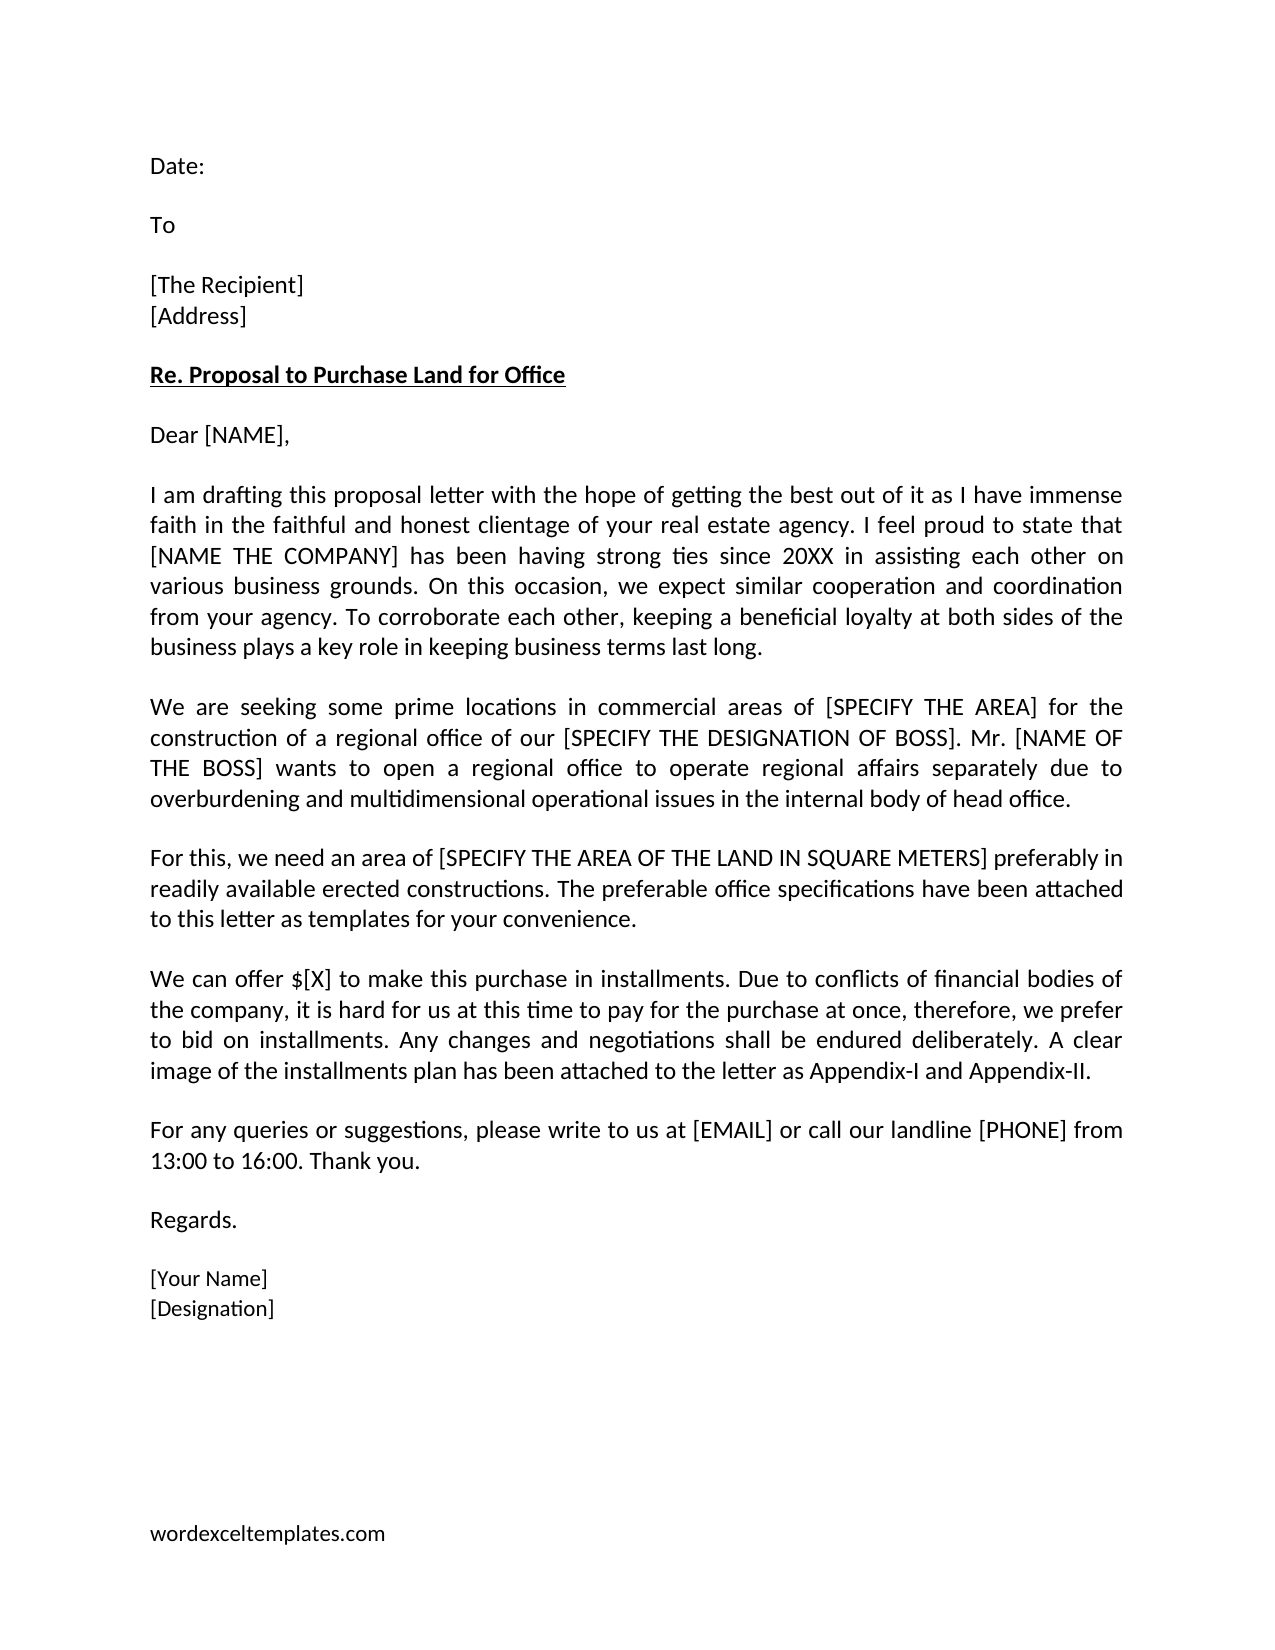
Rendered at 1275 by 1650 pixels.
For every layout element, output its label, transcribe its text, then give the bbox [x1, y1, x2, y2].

text [The Recipient] [Address] [150, 269, 1125, 330]
text For any queries or suggestions, please write to us at [EMAIL] or call our landline [PHONE] from 13:00 to 16:00. Thank you. [150, 1114, 1125, 1176]
text To [150, 210, 1125, 240]
text We can offer $[X] to make this purchase in installments. Due to conflicts of financial bodies of the company, it is hard for us at this time to pay for the purchase at once, therefore, we prefer to bid on installments. Any changes and negotiations shall be endured deliberately. A clear image of the installments plan has been attached to the letter as Appendix-I and Appendix-II. [150, 963, 1125, 1085]
text Regards. [150, 1205, 1125, 1235]
text For this, we need an area of [SPECIFY THE AREA OF THE LAND IN SQUARE METERS] preferably in readily available erected constructions. The preferable office specifications have been attached to this letter as templates for your convenience. [150, 842, 1125, 934]
text Dear [NAME], [150, 419, 1125, 450]
text Re. Proposal to Purchase Land for Office [150, 359, 1125, 390]
text [Your Name] [Designation] [150, 1264, 1125, 1323]
text I am drafting this proposal letter with the hope of getting the best out of it as I have immense faith in the faithful and honest clientage of your real estate agency. I feel proud to state that [NAME THE COMPANY] has been having strong ties since 20XX in assisting each other on various business grounds. On this occasion, we expect similar cooperation and coordination from your agency. To corroborate each other, keeping a beneficial loyalty at both sides of the business plays a key role in keeping business terms last long. [150, 479, 1125, 662]
text We are seeking some prime locations in commercial areas of [SPECIFY THE AREA] for the construction of a regional office of our [SPECIFY THE DESIGNATION OF BOSS]. Mr. [NAME OF THE BOSS] wants to open a regional office to operate regional affairs separately due to overburdening and multidimensional operational issues in the internal body of head office. [150, 691, 1125, 813]
text Date: [150, 150, 1125, 181]
